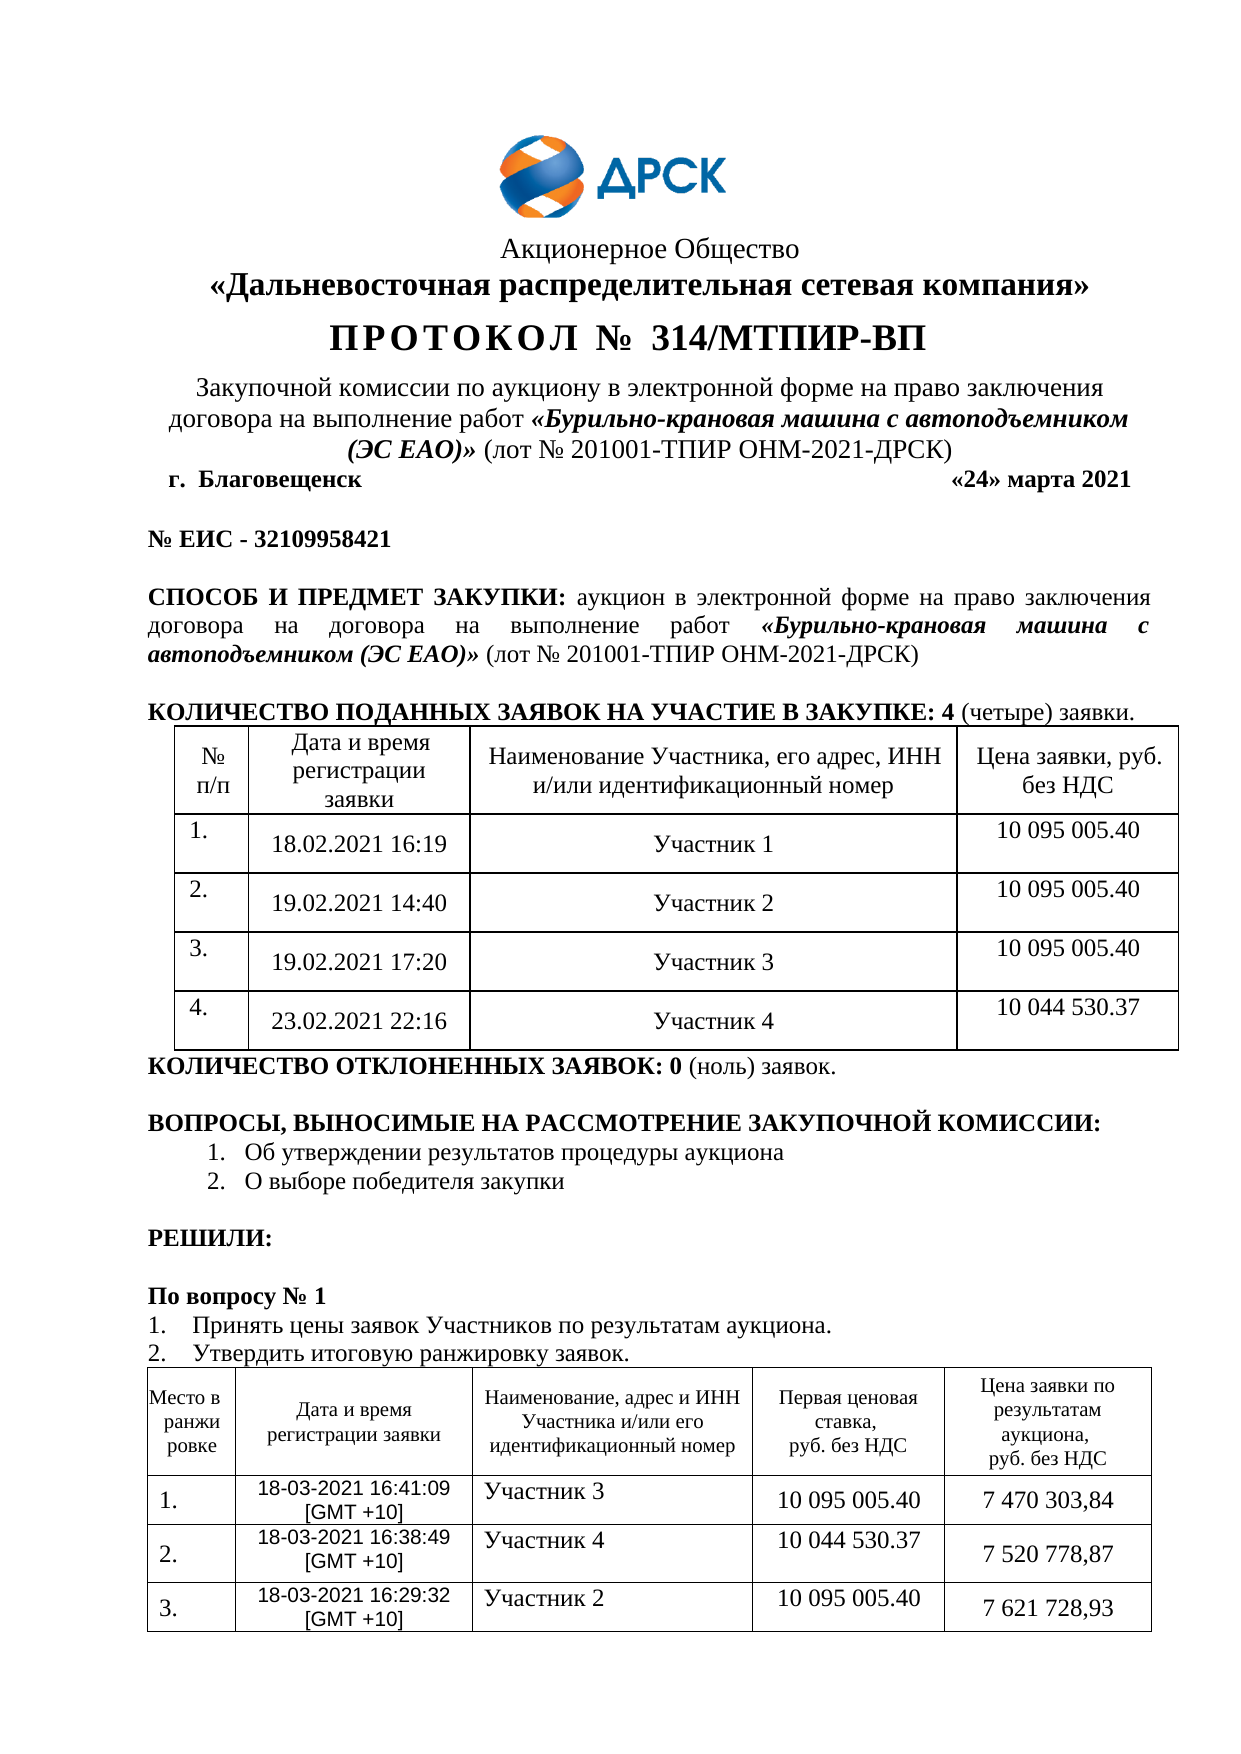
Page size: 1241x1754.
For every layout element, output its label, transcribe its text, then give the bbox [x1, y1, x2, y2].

list Закупочной комиссии по аукциону в электронной форме на право заключения договора на выполнение работ «Бурильно-крановая машина с автоподъемником (ЭС ЕАО)» (лот № 201001-ТПИР ОНМ-2021-ДРСК) [148, 371, 1152, 464]
table_cell 10 095 005.40 [753, 1583, 944, 1631]
table_cell 10 095 005.40 [958, 815, 1178, 872]
table_cell Участник 2 [471, 874, 956, 931]
table_header № п/п [175, 727, 248, 813]
list КОЛИЧЕСТВО ПОДАННЫХ ЗАЯВОК НА УЧАСТИЕ В ЗАКУПКЕ: 4 (четыре) заявки. [148, 697, 1152, 725]
table_cell [175, 874, 248, 931]
table_header «24» марта 2021 [699, 465, 1143, 496]
table_cell [148, 1525, 235, 1582]
picture [496, 132, 743, 222]
table_cell [148, 1476, 235, 1524]
table_cell 10 095 005.40 [958, 933, 1178, 990]
title ПРОТОКОЛ № 314/мтпир-ВП [148, 316, 1107, 359]
list О выборе победителя закупки [207, 1166, 1152, 1195]
table_cell [175, 815, 248, 872]
table_cell 10 044 530.37 [958, 992, 1178, 1049]
table_header Наименование, адрес и ИНН Участника и/или его идентификационный номер [473, 1368, 752, 1475]
table_cell 18-03-2021 16:41:09 [GMT +10] [236, 1476, 472, 1524]
table_cell 10 044 530.37 [753, 1525, 944, 1582]
text «Дальневосточная распределительная сетевая компания» [148, 265, 1152, 303]
table_header Цена заявки, руб. без НДС [958, 727, 1178, 813]
table_header Наименование Участника, его адрес, ИНН и/или идентификационный номер [471, 727, 956, 813]
table_header Дата и время регистрации заявки [249, 727, 469, 813]
text КОЛИЧЕСТВО ОТКЛОНЕННЫХ ЗАЯВОК: 0 (ноль) заявок. [148, 1051, 1167, 1080]
table_cell 18-03-2021 16:29:32 [GMT +10] [236, 1583, 472, 1631]
list № ЕИС - 32109958421 [148, 524, 1152, 553]
table_cell [148, 1583, 235, 1631]
list Принять цены заявок Участников по результатам аукциона. [148, 1310, 1152, 1338]
table_cell 19.02.2021 14:40 [249, 874, 469, 931]
text По вопросу № 1 [148, 1281, 1152, 1310]
table_header Место в ранжировке [148, 1368, 235, 1475]
list Об утверждении результатов процедуры аукциона [207, 1137, 1152, 1166]
table_cell 18.02.2021 16:19 [249, 815, 469, 872]
table_cell 18-03-2021 16:38:49 [GMT +10] [236, 1525, 472, 1582]
table_cell 10 095 005.40 [958, 874, 1178, 931]
table_cell [175, 933, 248, 990]
table_cell Участник 3 [471, 933, 956, 990]
table_cell 10 095 005.40 [753, 1476, 944, 1524]
table_cell Участник 1 [471, 815, 956, 872]
text Акционерное Общество [148, 231, 1152, 265]
table_cell 23.02.2021 22:16 [249, 992, 469, 1049]
table_cell 7 621 728,93 [945, 1583, 1151, 1631]
table_header г. Благовещенск [157, 465, 699, 496]
table_cell Участник 2 [473, 1583, 752, 1631]
table_header Цена заявки по результатам аукциона, руб. без НДС [945, 1368, 1151, 1475]
text РЕШИЛИ: [148, 1223, 1152, 1252]
table_cell 7 470 303,84 [945, 1476, 1151, 1524]
table_cell Участник 4 [471, 992, 956, 1049]
list Утвердить итоговую ранжировку заявок. [148, 1338, 1152, 1367]
table_cell Участник 3 [473, 1476, 752, 1524]
table_cell 7 520 778,87 [945, 1525, 1151, 1582]
table_header Первая ценовая ставка, руб. без НДС [753, 1368, 944, 1475]
table_cell 19.02.2021 17:20 [249, 933, 469, 990]
text ВОПРОСЫ, ВЫНОСИМЫЕ НА РАССМОТРЕНИЕ ЗАКУПОЧНОЙ КОМИССИИ: [148, 1108, 1152, 1137]
table_cell [175, 992, 248, 1049]
list СПОСОБ И ПРЕДМЕТ ЗАКУПКИ: аукцион в электронной форме на право заключения договора на договора на выполнение работ «Бурильно-крановая машина с автоподъемником (ЭС ЕАО)» (лот № 201001-ТПИР ОНМ-2021-ДРСК) [148, 582, 1152, 668]
table_header Дата и время регистрации заявки [236, 1368, 472, 1475]
table_cell Участник 4 [473, 1525, 752, 1582]
